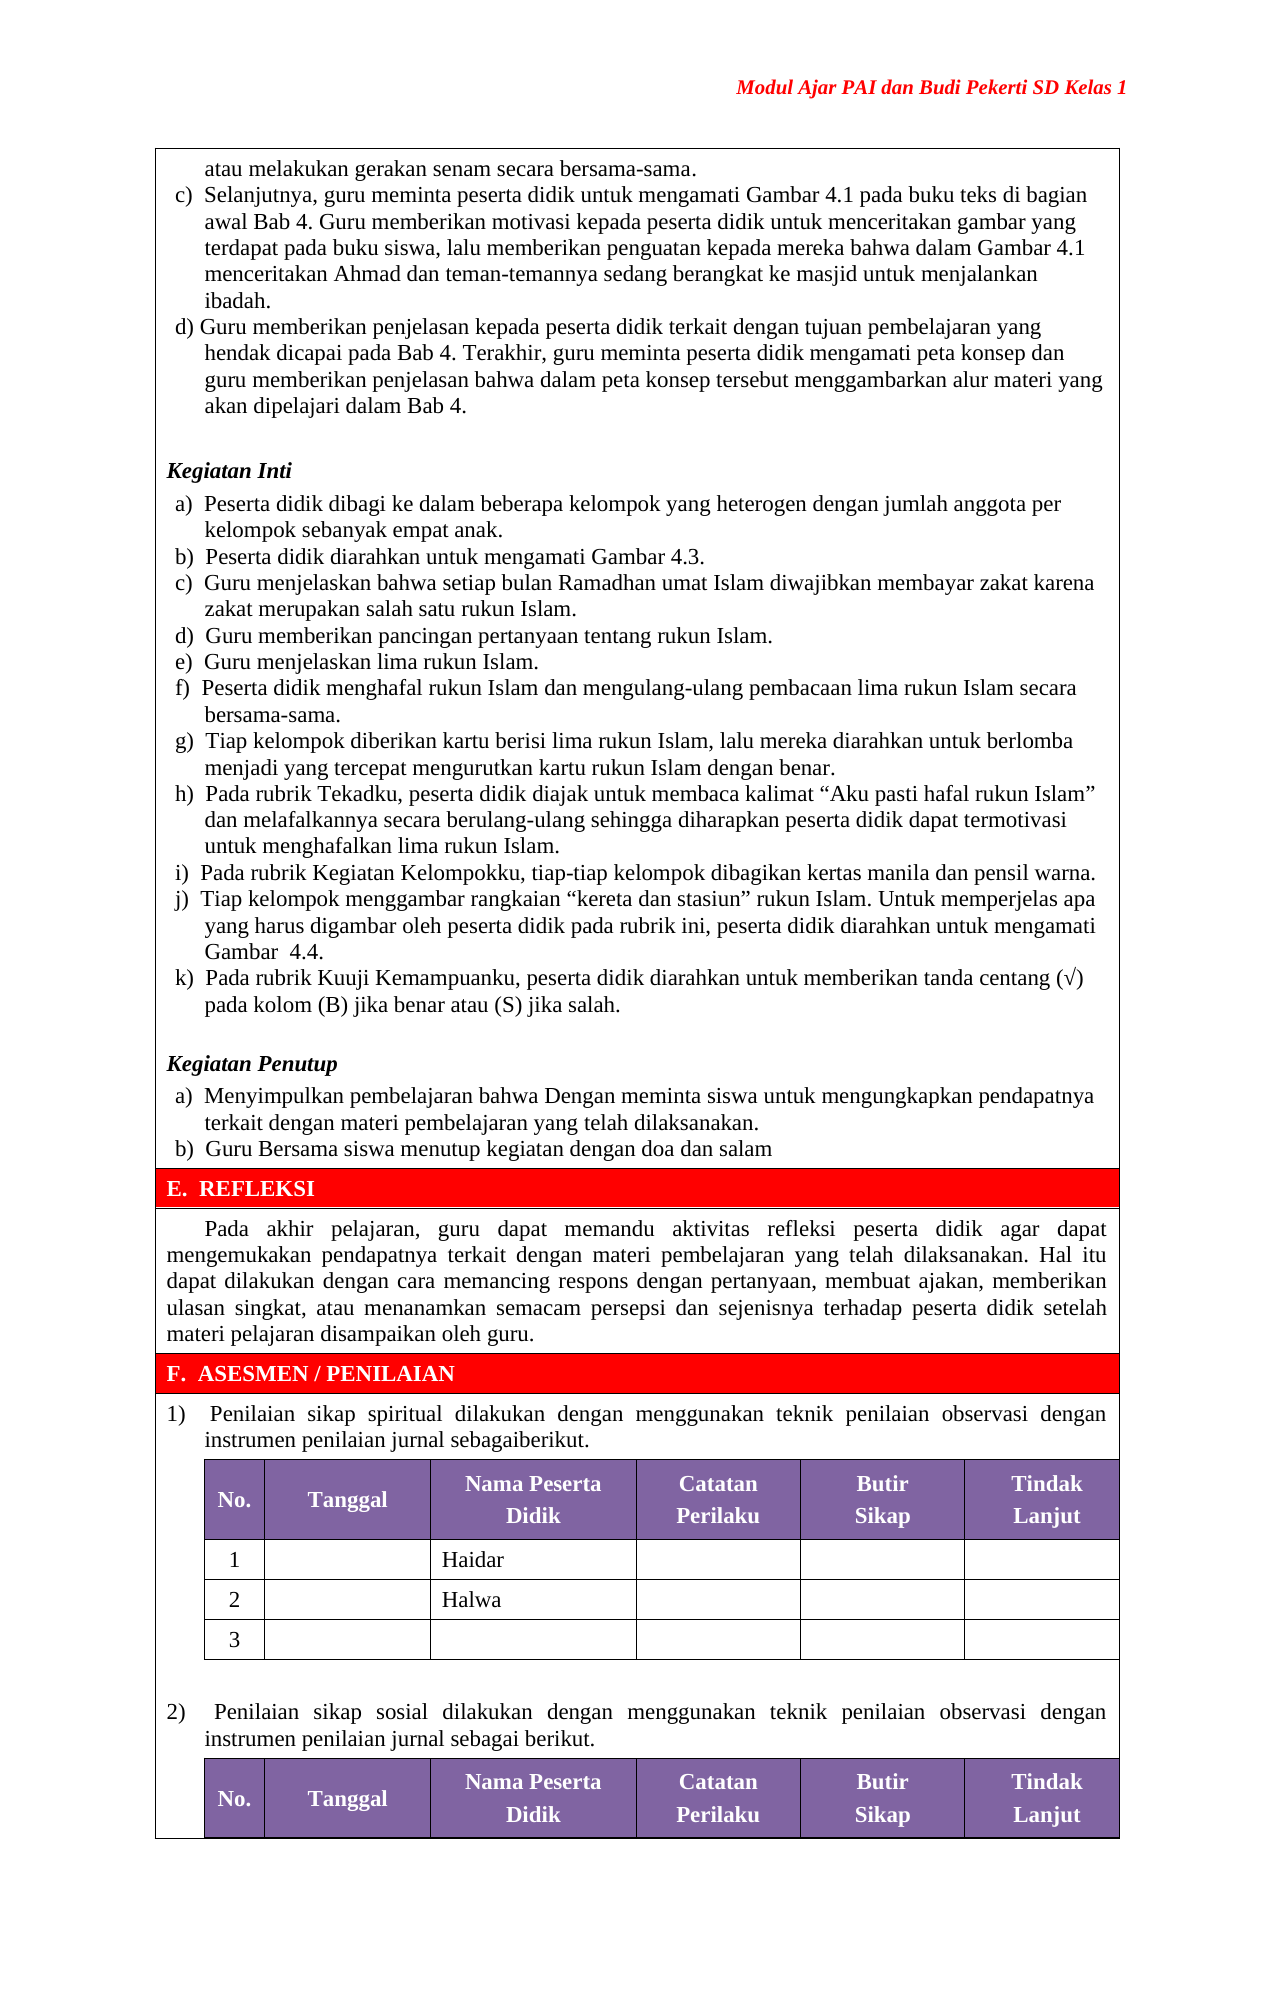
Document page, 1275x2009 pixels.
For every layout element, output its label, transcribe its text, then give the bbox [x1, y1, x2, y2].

table_cell E. REFLEKSI [156, 1169, 1119, 1207]
table_cell Pada akhir pelajaran, guru dapat memandu aktivitas refleksi peserta didik agar dapat mengemukakan pendapatnya terkait dengan materi pembelajaran yang telah dilaksanakan. Hal itu dapat dilakukan dengan cara memancing respons dengan pertanyaan, membuat ajakan, memberikan ulasan singkat, atau menanamkan semacam persepsi dan sejenisnya terhadap peserta didik setelah materi pelajaran disampaikan oleh guru. [156, 1209, 1119, 1353]
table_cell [156, 1394, 1119, 1838]
table_cell F. ASESMEN / PENILAIAN [156, 1354, 1119, 1393]
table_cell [156, 149, 1119, 1168]
